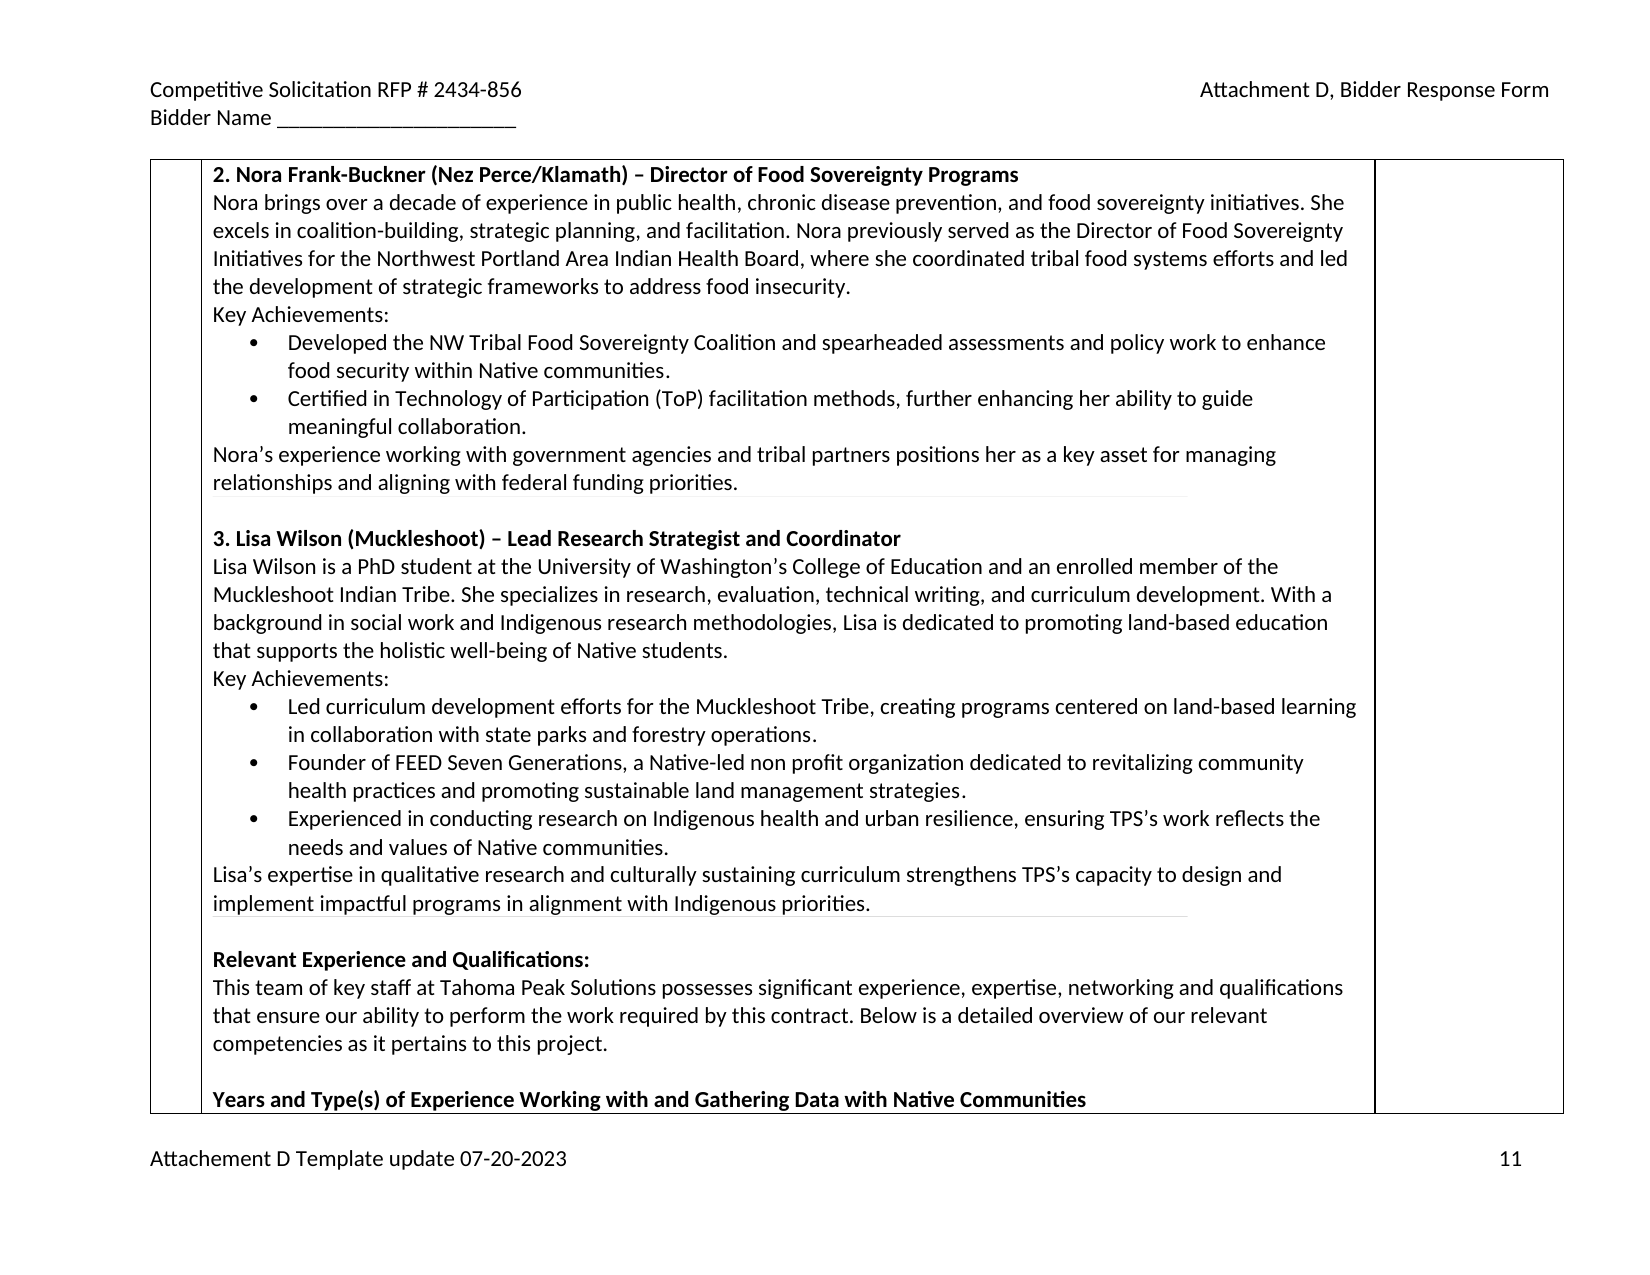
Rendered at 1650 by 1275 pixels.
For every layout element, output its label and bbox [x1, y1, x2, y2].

table_cell [202, 160, 1374, 1113]
table_cell [1376, 160, 1563, 1113]
table_cell [151, 160, 201, 1113]
